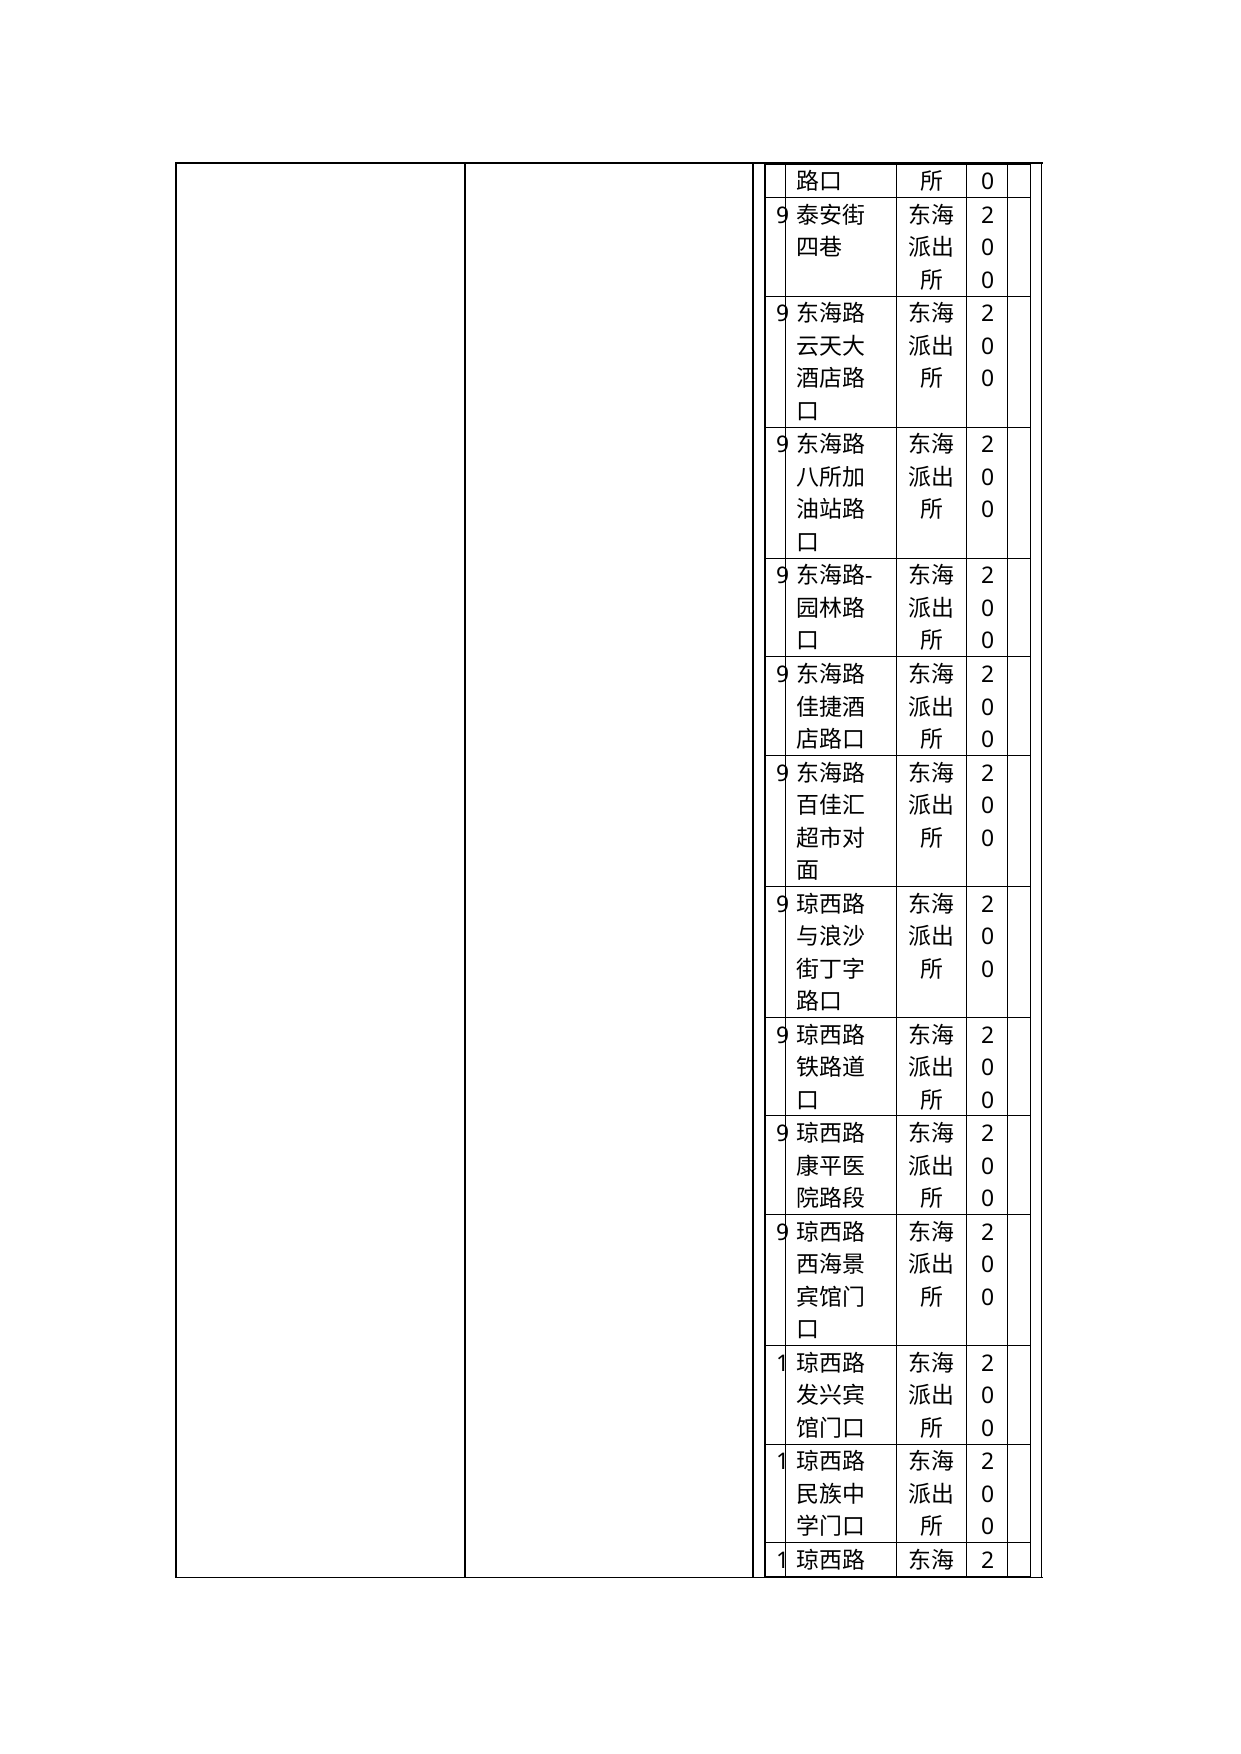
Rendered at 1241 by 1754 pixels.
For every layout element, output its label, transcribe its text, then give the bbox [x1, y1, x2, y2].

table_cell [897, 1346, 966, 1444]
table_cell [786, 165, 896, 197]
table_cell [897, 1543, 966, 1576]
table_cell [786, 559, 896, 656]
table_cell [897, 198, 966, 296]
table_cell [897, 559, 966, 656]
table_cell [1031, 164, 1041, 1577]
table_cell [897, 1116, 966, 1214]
table_cell 1 [177, 164, 464, 1577]
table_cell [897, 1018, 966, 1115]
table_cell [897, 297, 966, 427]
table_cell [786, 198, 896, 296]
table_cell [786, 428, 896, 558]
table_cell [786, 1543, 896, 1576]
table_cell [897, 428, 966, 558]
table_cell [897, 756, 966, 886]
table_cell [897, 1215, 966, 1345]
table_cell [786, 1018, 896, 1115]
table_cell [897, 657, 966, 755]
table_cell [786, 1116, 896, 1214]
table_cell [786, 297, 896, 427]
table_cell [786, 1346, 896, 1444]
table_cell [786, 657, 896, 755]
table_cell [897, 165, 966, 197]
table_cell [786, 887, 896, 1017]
table_cell ★ [466, 164, 752, 1577]
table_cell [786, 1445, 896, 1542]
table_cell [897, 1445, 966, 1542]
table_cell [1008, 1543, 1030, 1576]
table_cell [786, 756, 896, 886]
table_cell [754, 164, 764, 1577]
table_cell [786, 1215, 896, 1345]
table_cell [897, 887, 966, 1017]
